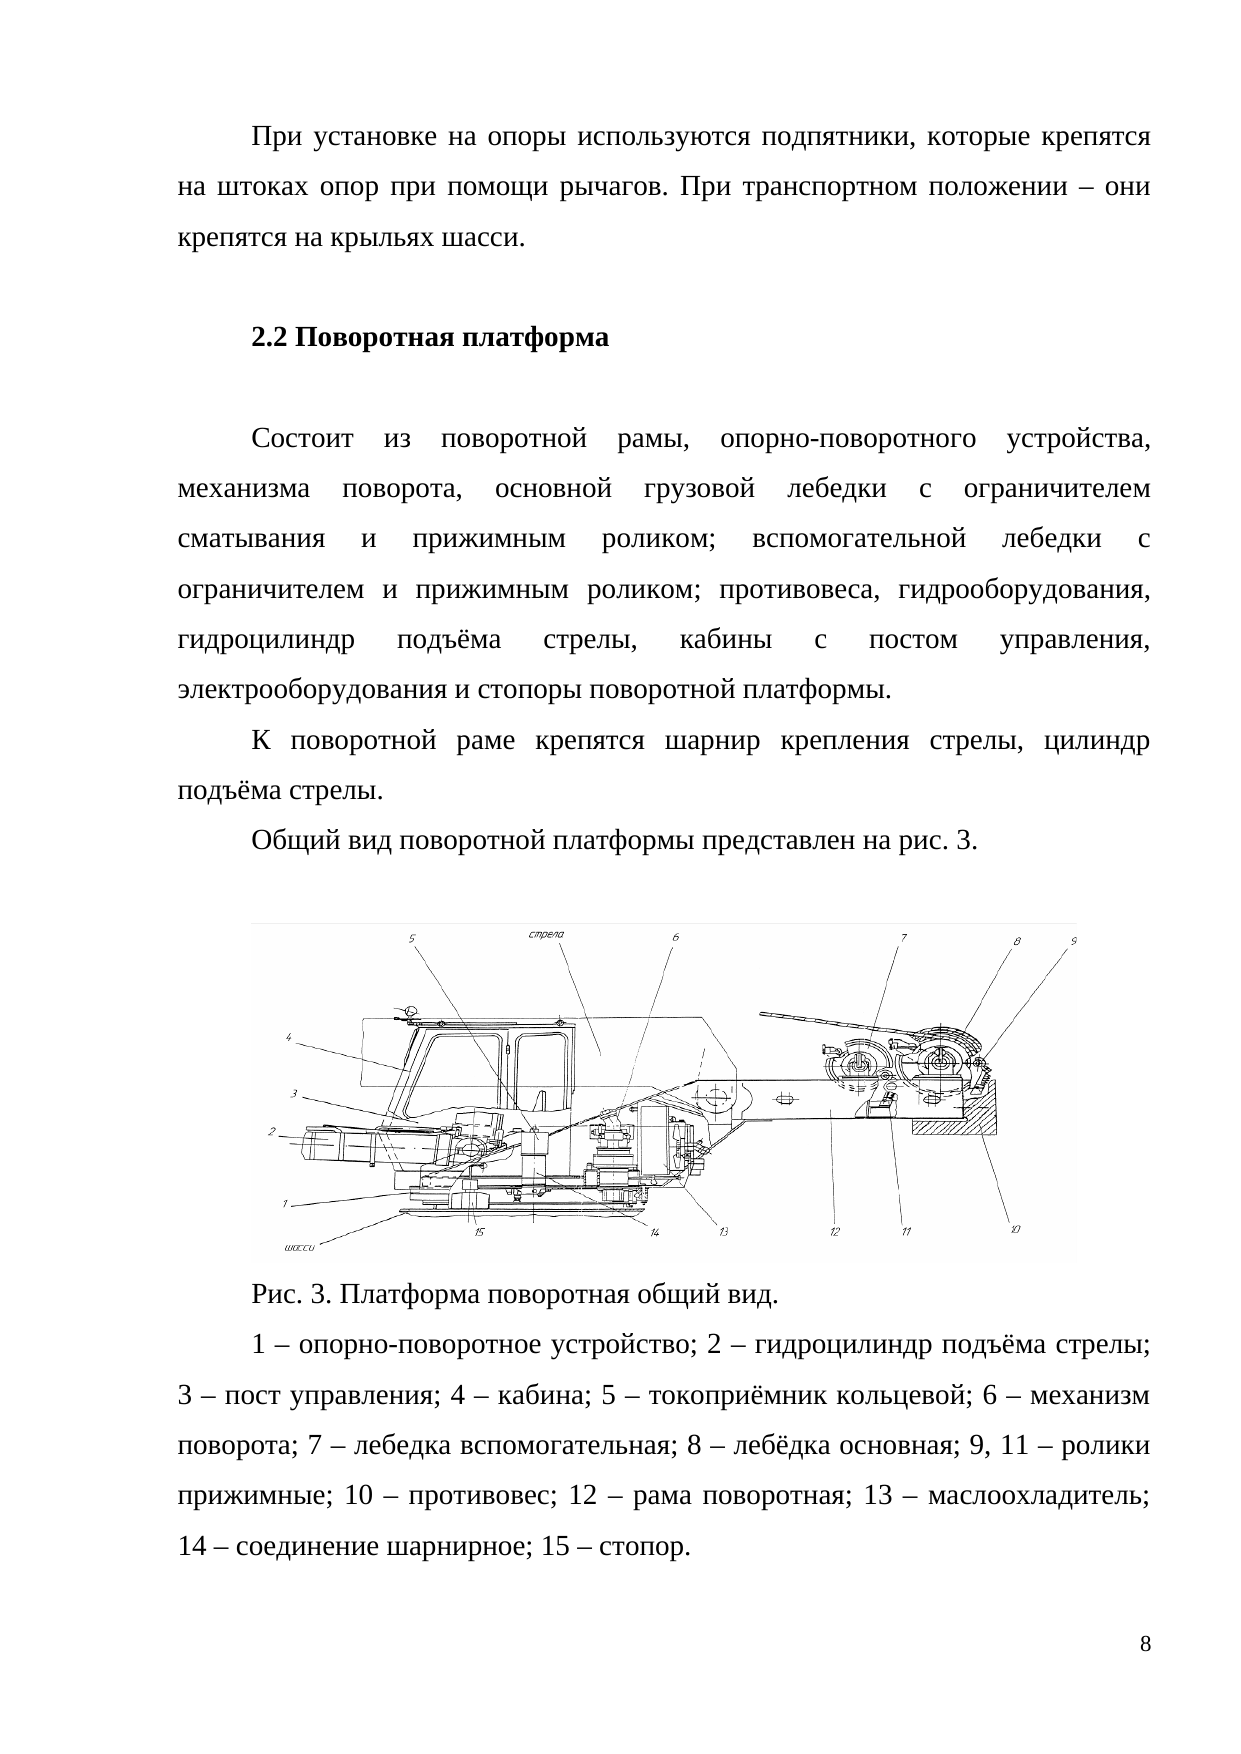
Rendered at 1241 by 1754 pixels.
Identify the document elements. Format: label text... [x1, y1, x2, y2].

text К поворотной раме крепятся шарнир крепления стрелы, цилиндр подъёма стрелы. [177, 722, 1152, 806]
text 2.2 Поворотная платформа [177, 319, 1152, 353]
text 1 – опорно-поворотное устройство; 2 – гидроцилиндр подъёма стрелы; 3 – пост управления; 4 – кабина; 5 – токоприёмник кольцевой; 6 – механизм поворота; 7 – лебедка вспомогательная; 8 – лебёдка основная; 9, 11 – ролики прижимные; 10 – противовес; 12 – рама поворотная; 13 – маслоохладитель; 14 – соединение шарнирное; 15 – стопор. [177, 1327, 1152, 1561]
text Состоит из поворотной рамы, опорно-поворотного устройства, механизма поворота, основной грузовой лебедки с ограничителем сматывания и прижимным роликом; вспомогательной лебедки с ограничителем и прижимным роликом; противовеса, гидрооборудования, гидроцилиндр подъёма стрелы, кабины с постом управления, электрооборудования и стопоры поворотной платформы. [177, 420, 1152, 705]
text Рис. 3. Платформа поворотная общий вид. [177, 1276, 1152, 1310]
picture [251, 923, 1077, 1263]
text Общий вид поворотной платформы представлен на рис. 3. [177, 822, 1152, 856]
text При установке на опоры используются подпятники, которые крепятся на штоках опор при помощи рычагов. При транспортном положении – они крепятся на крыльях шасси. [177, 118, 1152, 252]
